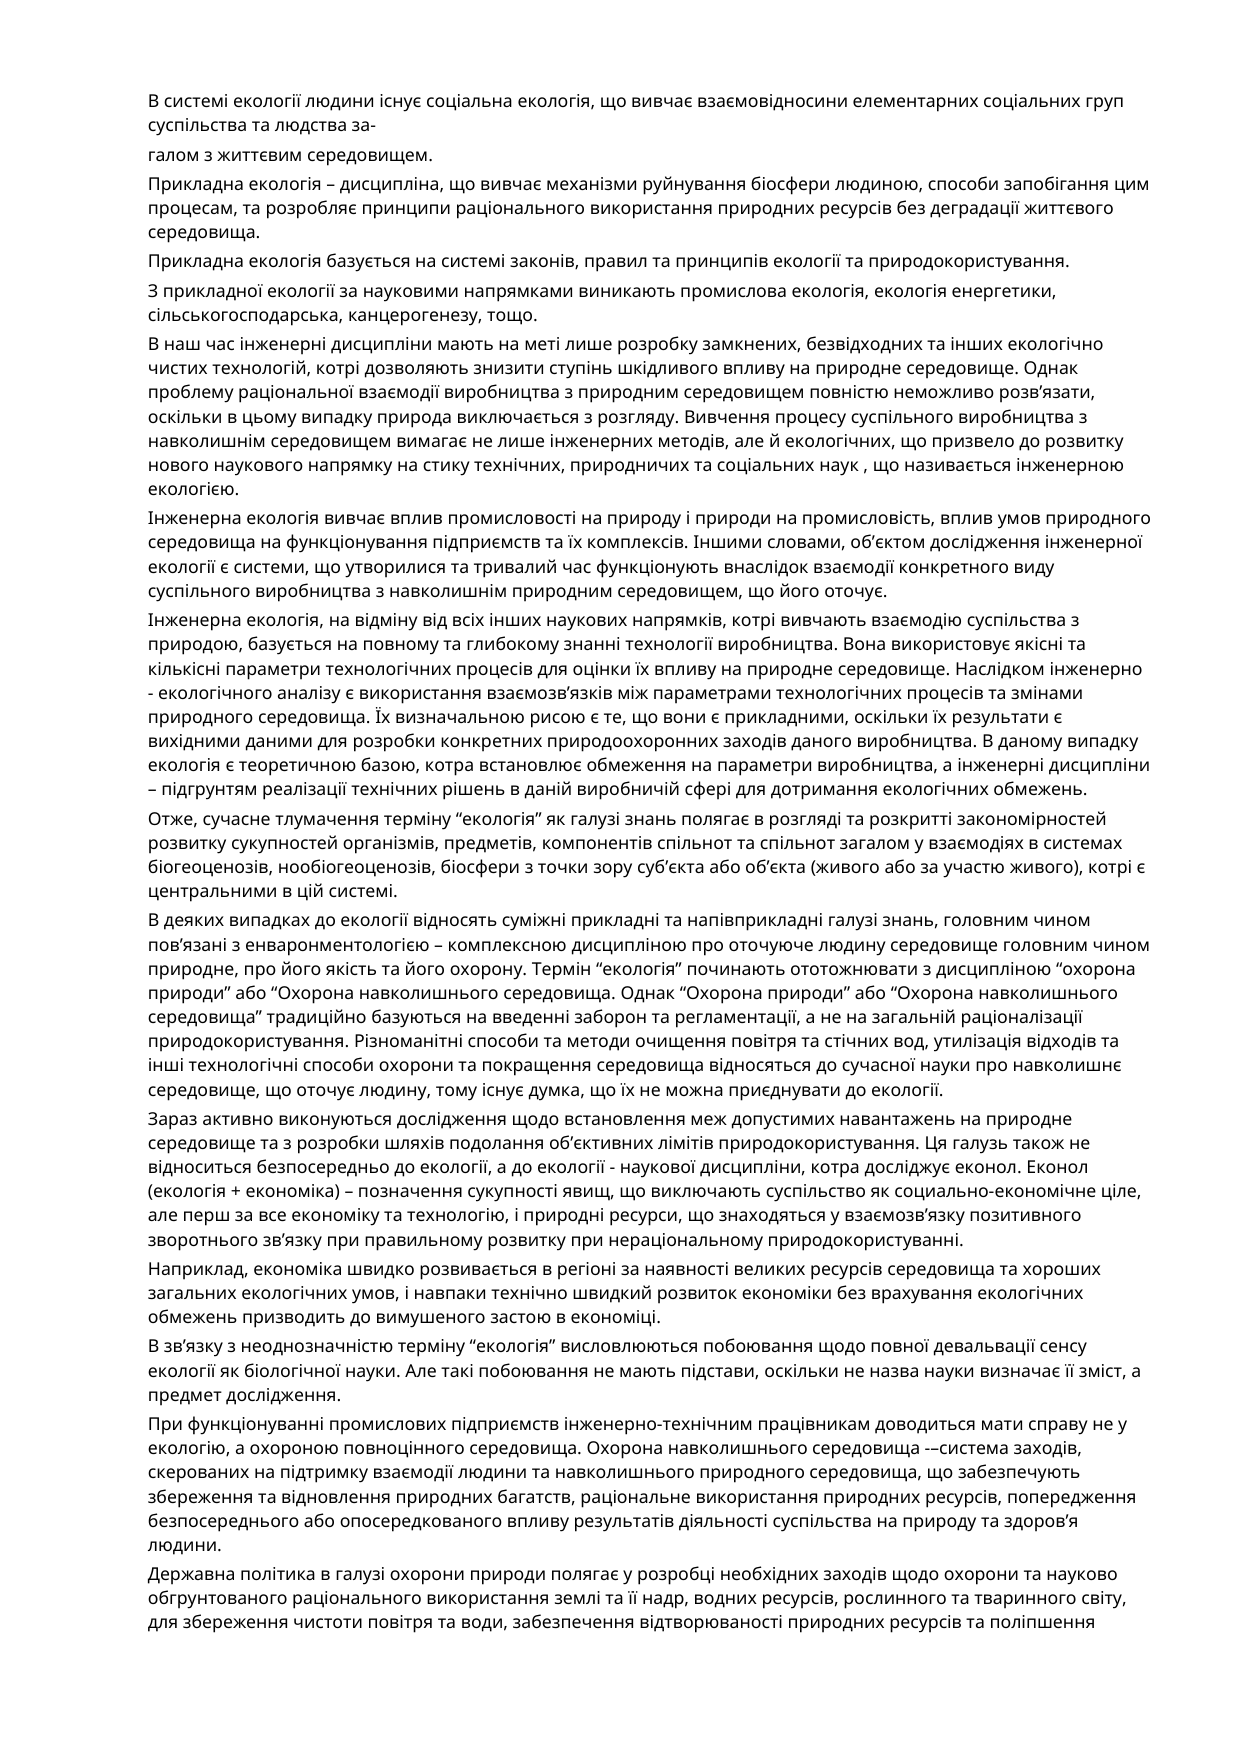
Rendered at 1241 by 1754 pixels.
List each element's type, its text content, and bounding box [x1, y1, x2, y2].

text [148, 1562, 1152, 1634]
text Наприклад, економіка швидко розвивається в регіоні за наявності великих ресурсів середовища та хороших загальних екологічних умов, і навпаки технічно швидкий розвиток економіки без врахування екологічних обмежень призводить до вимушеного застою в економіці. [148, 1256, 1152, 1329]
text галом з життєвим середовищем. [148, 142, 1152, 166]
text При функціонуванні промислових підприємств інженерно-технічним працівникам доводиться мати справу не у екологію, а охороною повноцінного середовища. Охорона навколишнього середовища -–система заходів, скерованих на підтримку взаємодії людини та навколишнього природного середовища, що забезпечують збереження та відновлення природних багатств, раціональне використання природних ресурсів, попередження безпосереднього або опосередкованого впливу результатів діяльності суспільства на природу та здоров’я людини. [148, 1412, 1152, 1557]
text В деяких випадках до екології відносять суміжні прикладні та напівприкладні галузі знань, головним чином пов’язані з енваронментологією – комплексною дисципліною про оточуюче людину середовище головним чином природне, про його якість та його охорону. Термін “екологія” починають ототожнювати з дисципліною “охорона природи” або “Охорона навколишнього середовища. Однак “Охорона природи” або “Охорона навколишнього середовища” традиційно базуються на введенні заборон та регламентації, а не на загальній раціоналізації природокористування. Різноманітні способи та методи очищення повітря та стічних вод, утилізація відходів та інші технологічні способи охорони та покращення середовища відносяться до сучасної науки про навколишнє середовище, що оточує людину, тому існує думка, що їх не можна приєднувати до екології. [148, 908, 1152, 1101]
text Прикладна екологія – дисципліна, що вивчає механізми руйнування біосфери людиною, способи запобігання цим процесам, та розробляє принципи раціонального використання природних ресурсів без деградації життєвого середовища. [148, 171, 1152, 244]
text Прикладна екологія базується на системі законів, правил та принципів екології та природокористування. [148, 249, 1152, 273]
text Інженерна екологія, на відміну від всіх інших наукових напрямків, котрі вивчають взаємодію суспільства з природою, базується на повному та глибокому знанні технології виробництва. Вона використовує якісні та кількісні параметри технологічних процесів для оцінки їх впливу на природне середовище. Наслідком інженерно - екологічного аналізу є використання взаємозв’язків між параметрами технологічних процесів та змінами природного середовища. Їх визначальною рисою є те, що вони є прикладними, оскільки їх результати є вихідними даними для розробки конкретних природоохоронних заходів даного виробництва. В даному випадку екологія є теоретичною базою, котра встановлює обмеження на параметри виробництва, а інженерні дисципліни – підгрунтям реалізації технічних рішень в даній виробничій сфері для дотримання екологічних обмежень. [148, 608, 1152, 801]
text Зараз активно виконуються дослідження щодо встановлення меж допустимих навантажень на природне середовище та з розробки шляхів подолання об’єктивних лімітів природокористування. Ця галузь також не відноситься безпосередньо до екології, а до екології - наукової дисципліни, котра досліджує еконол. Еконол (екологія + економіка) – позначення сукупності явищ, що виключають суспільство як социально-економічне ціле, але перш за все економіку та технологію, і природні ресурси, що знаходяться у взаємозв’язку позитивного зворотнього зв’язку при правильному розвитку при нераціональному природокористуванні. [148, 1106, 1152, 1251]
text В системі екології людини існує соціальна екологія, що вивчає взаємовідносини елементарних соціальних груп суспільства та людства за- [148, 88, 1152, 137]
text Інженерна екологія вивчає вплив промисловості на природу і природи на промисловість, вплив умов природного середовища на функціонування підприємств та їх комплексів. Іншими словами, об’єктом дослідження інженерної екології є системи, що утворилися та тривалий час функціонують внаслідок взаємодії конкретного виду суспільного виробництва з навколишнім природним середовищем, що його оточує. [148, 506, 1152, 602]
text Отже, сучасне тлумачення терміну “екологія” як галузі знань полягає в розгляді та розкритті закономірностей розвитку сукупностей організмів, предметів, компонентів спільнот та спільнот загалом у взаємодіях в системах біогеоценозів, нообіогеоценозів, біосфери з точки зору суб’єкта або об’єкта (живого або за участю живого), котрі є центральними в цій системі. [148, 806, 1152, 903]
text В наш час інженерні дисципліни мають на меті лише розробку замкнених, безвідходних та інших екологічно чистих технологій, котрі дозволяють знизити ступінь шкідливого впливу на природне середовище. Однак проблему раціональної взаємодії виробництва з природним середовищем повністю неможливо розв’язати, оскільки в цьому випадку природа виключається з розгляду. Вивчення процесу суспільного виробництва з навколишнім середовищем вимагає не лише інженерних методів, але й екологічних, що призвело до розвитку нового наукового напрямку на стику технічних, природничих та соціальних наук , що називається інженерною екологією. [148, 332, 1152, 501]
text З прикладної екології за науковими напрямками виникають промислова екологія, екологія енергетики, сільськогосподарська, канцерогенезу, тощо. [148, 278, 1152, 326]
text В зв’язку з неоднозначністю терміну “екологія” висловлюються побоювання щодо повної девальвації сенсу екології як біологічної науки. Але такі побоювання не мають підстави, оскільки не назва науки визначає її зміст, а предмет дослідження. [148, 1334, 1152, 1406]
